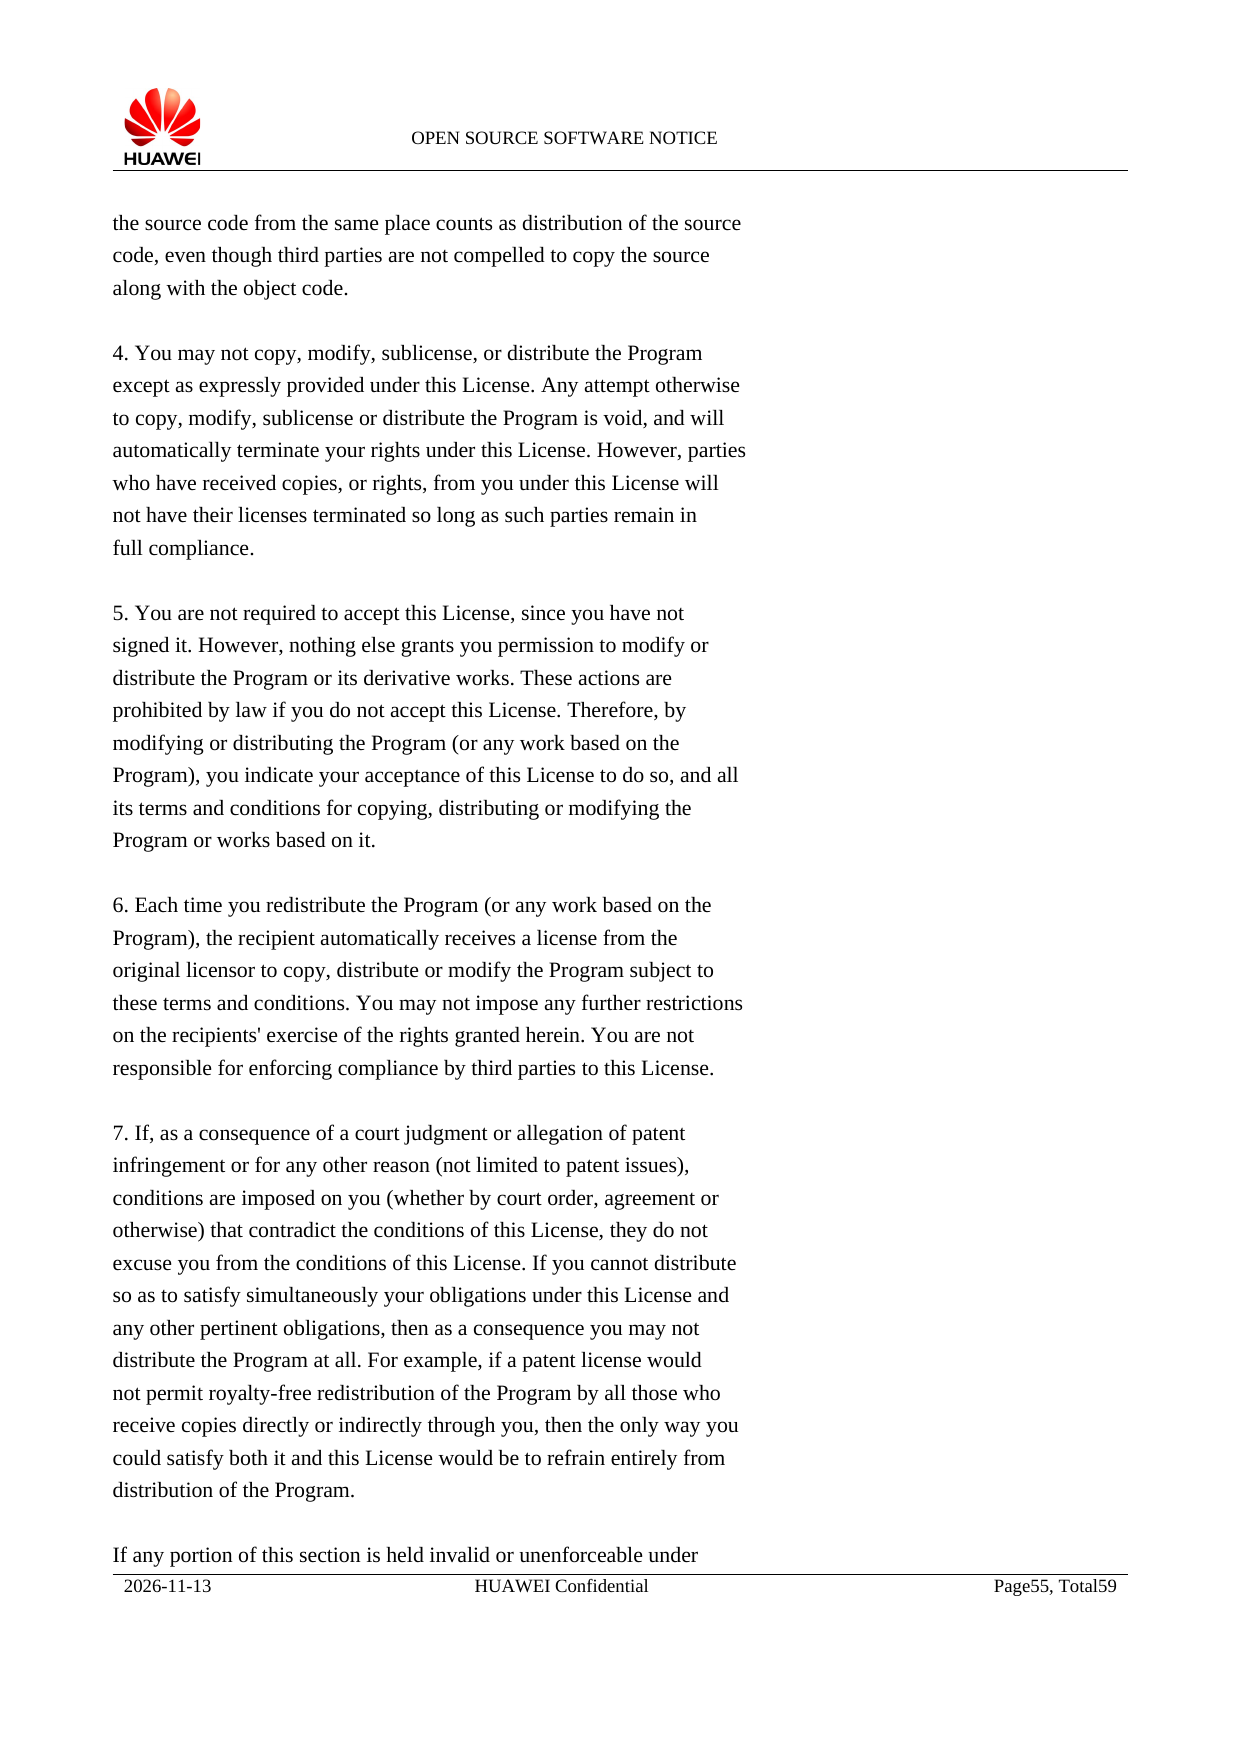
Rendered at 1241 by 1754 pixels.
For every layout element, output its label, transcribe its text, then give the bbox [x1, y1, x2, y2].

picture [124, 88, 201, 165]
